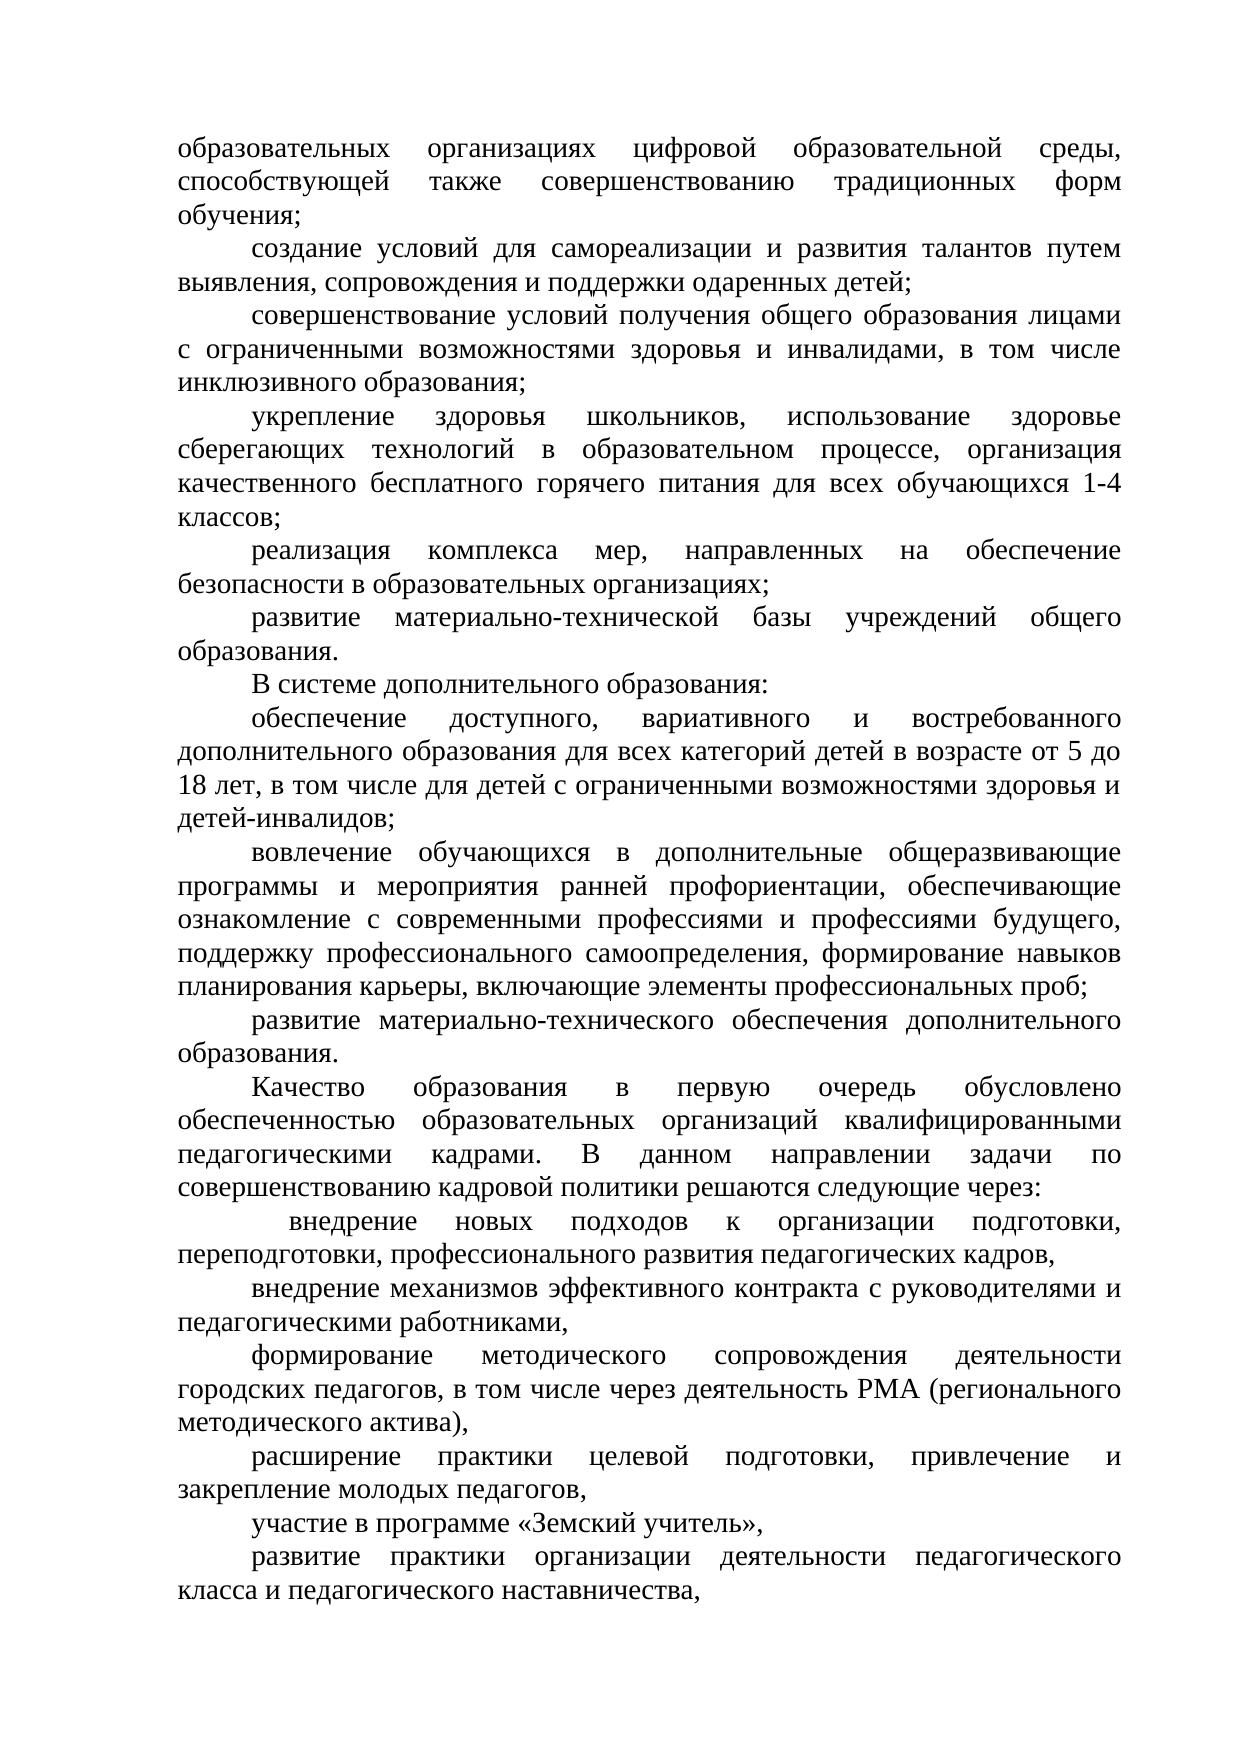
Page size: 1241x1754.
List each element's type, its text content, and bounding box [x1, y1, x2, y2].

text внедрение новых подходов к организации подготовки, переподготовки, профессионального развития педагогических кадров, [177, 1203, 1122, 1270]
text создание условий для самореализации и развития талантов путем выявления, сопровождения и поддержки одаренных детей; [177, 230, 1122, 297]
text вовлечение обучающихся в дополнительные общеразвивающие программы и мероприятия ранней профориентации, обеспечивающие ознакомление с современными профессиями и профессиями будущего, поддержку профессионального самоопределения, формирование навыков планирования карьеры, включающие элементы профессиональных проб; [177, 834, 1122, 1002]
text формирование методического сопровождения деятельности городских педагогов, в том числе через деятельность РМА (регионального методического актива), [177, 1337, 1122, 1438]
text расширение практики целевой подготовки, привлечение и закрепление молодых педагогов, [177, 1438, 1122, 1505]
text укрепление здоровья школьников, использование здоровье сберегающих технологий в образовательном процессе, организация качественного бесплатного горячего питания для всех обучающихся 1-4 классов; [177, 398, 1122, 532]
text В системе дополнительного образования: [177, 666, 1122, 700]
text обеспечение доступного, вариативного и востребованного дополнительного образования для всех категорий детей в возрасте от 5 до 18 лет, в том числе для детей с ограниченными возможностями здоровья и детей-инвалидов; [177, 700, 1122, 834]
text развитие материально-технического обеспечения дополнительного образования. [177, 1002, 1122, 1069]
text Качество образования в первую очередь обусловлено обеспеченностью образовательных организаций квалифицированными педагогическими кадрами. В данном направлении задачи по совершенствованию кадровой политики решаются следующие через: [177, 1069, 1122, 1203]
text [177, 130, 1122, 230]
text развитие материально-технической базы учреждений общего образования. [177, 599, 1122, 666]
text участие в программе «Земский учитель», [177, 1505, 1122, 1538]
text развитие практики организации деятельности педагогического класса и педагогического наставничества, [177, 1538, 1122, 1606]
text совершенствование условий получения общего образования лицами с ограниченными возможностями здоровья и инвалидами, в том числе инклюзивного образования; [177, 297, 1122, 398]
text реализация комплекса мер, направленных на обеспечение безопасности в образовательных организациях; [177, 532, 1122, 599]
text внедрение механизмов эффективного контракта с руководителями и педагогическими работниками, [177, 1270, 1122, 1337]
